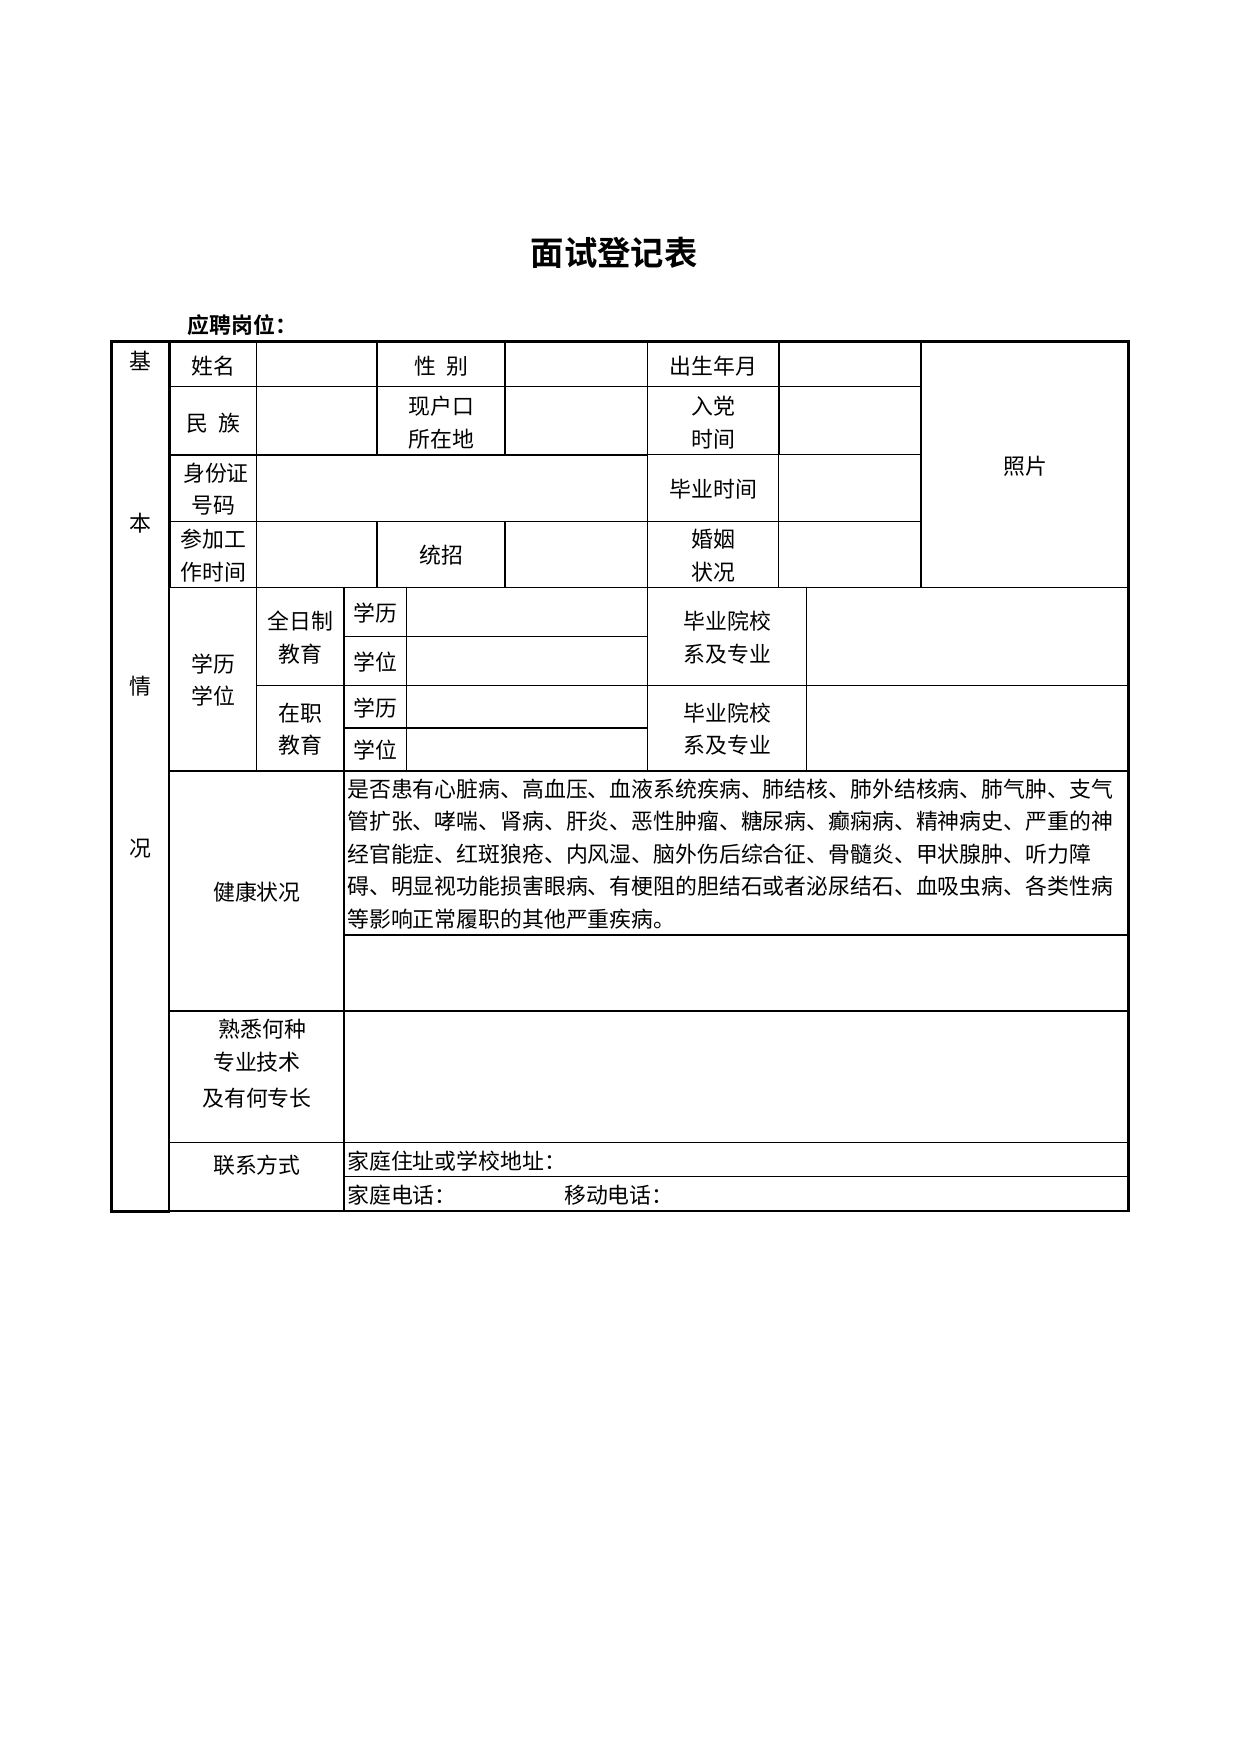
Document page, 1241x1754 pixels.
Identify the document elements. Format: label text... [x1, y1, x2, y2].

table_cell [345, 1012, 1127, 1142]
table_header 照片 [922, 343, 1127, 587]
table_cell 全日制教育 [257, 588, 343, 684]
table_cell 入党 时间 [648, 387, 778, 454]
table_cell [780, 387, 920, 454]
subtitle 面试登记表 [187, 227, 1040, 275]
table_header 性 别 [378, 343, 504, 386]
table_header [506, 343, 647, 386]
table_cell 身份证 号码 [171, 456, 256, 521]
table_cell 学位 [345, 637, 406, 684]
table_cell 毕业时间 [648, 455, 778, 521]
text 应聘岗位： [187, 308, 1053, 340]
table_cell 参加工作时间 [171, 522, 256, 587]
table_cell 现户口 所在地 [378, 387, 504, 454]
table_cell [506, 522, 647, 587]
table_header 出生年月 [648, 343, 778, 386]
table_cell [407, 729, 647, 770]
table_header 姓名 [171, 343, 256, 386]
table_cell [407, 588, 647, 636]
table_cell [779, 522, 920, 587]
table_cell 学历 [345, 686, 406, 727]
table_cell 民 族 [171, 387, 256, 454]
table_cell [345, 936, 1127, 1010]
table_cell [407, 686, 647, 727]
table_cell 学历 学位 [170, 588, 256, 770]
table_cell 统招 [378, 522, 504, 587]
table_header [780, 343, 920, 386]
table_cell 联系方式 [170, 1143, 343, 1210]
table_cell [257, 456, 647, 521]
table_cell 家庭住址或学校地址： [345, 1143, 1127, 1176]
table_cell [506, 387, 647, 454]
table_cell 学位 [345, 729, 406, 770]
table_cell 在职 教育 [257, 686, 343, 770]
table_cell 熟悉何种 专业技术 及有何专长 [170, 1012, 343, 1142]
table_cell [407, 637, 647, 684]
table_cell 健康状况 [170, 772, 343, 1010]
table_cell [257, 522, 376, 587]
table_cell 学历 [345, 588, 406, 636]
table_cell [257, 387, 376, 454]
table_cell [807, 686, 1127, 770]
table_cell 家庭电话： 移动电话： [345, 1177, 1127, 1210]
table_header [257, 343, 376, 386]
table_cell 毕业院校 系及专业 [648, 686, 806, 770]
table_header 基 本 情 况 [113, 343, 168, 1210]
table_cell 婚姻 状况 [648, 522, 778, 587]
table_cell [807, 588, 1127, 684]
table_cell [779, 455, 920, 521]
table_cell 毕业院校 系及专业 [648, 588, 806, 684]
table_cell 是否患有心脏病、高血压、血液系统疾病、肺结核、肺外结核病、肺气肿、支气管扩张、哮喘、肾病、肝炎、恶性肿瘤、糖尿病、癫痫病、精神病史、严重的神经官能症、红斑狼疮、内风湿、脑外伤后综合征、骨髓炎、甲状腺肿、听力障碍、明显视功能损害眼病、有梗阻的胆结石或者泌尿结石、血吸虫病、各类性病等影响正常履职的其他严重疾病。 [345, 772, 1127, 934]
